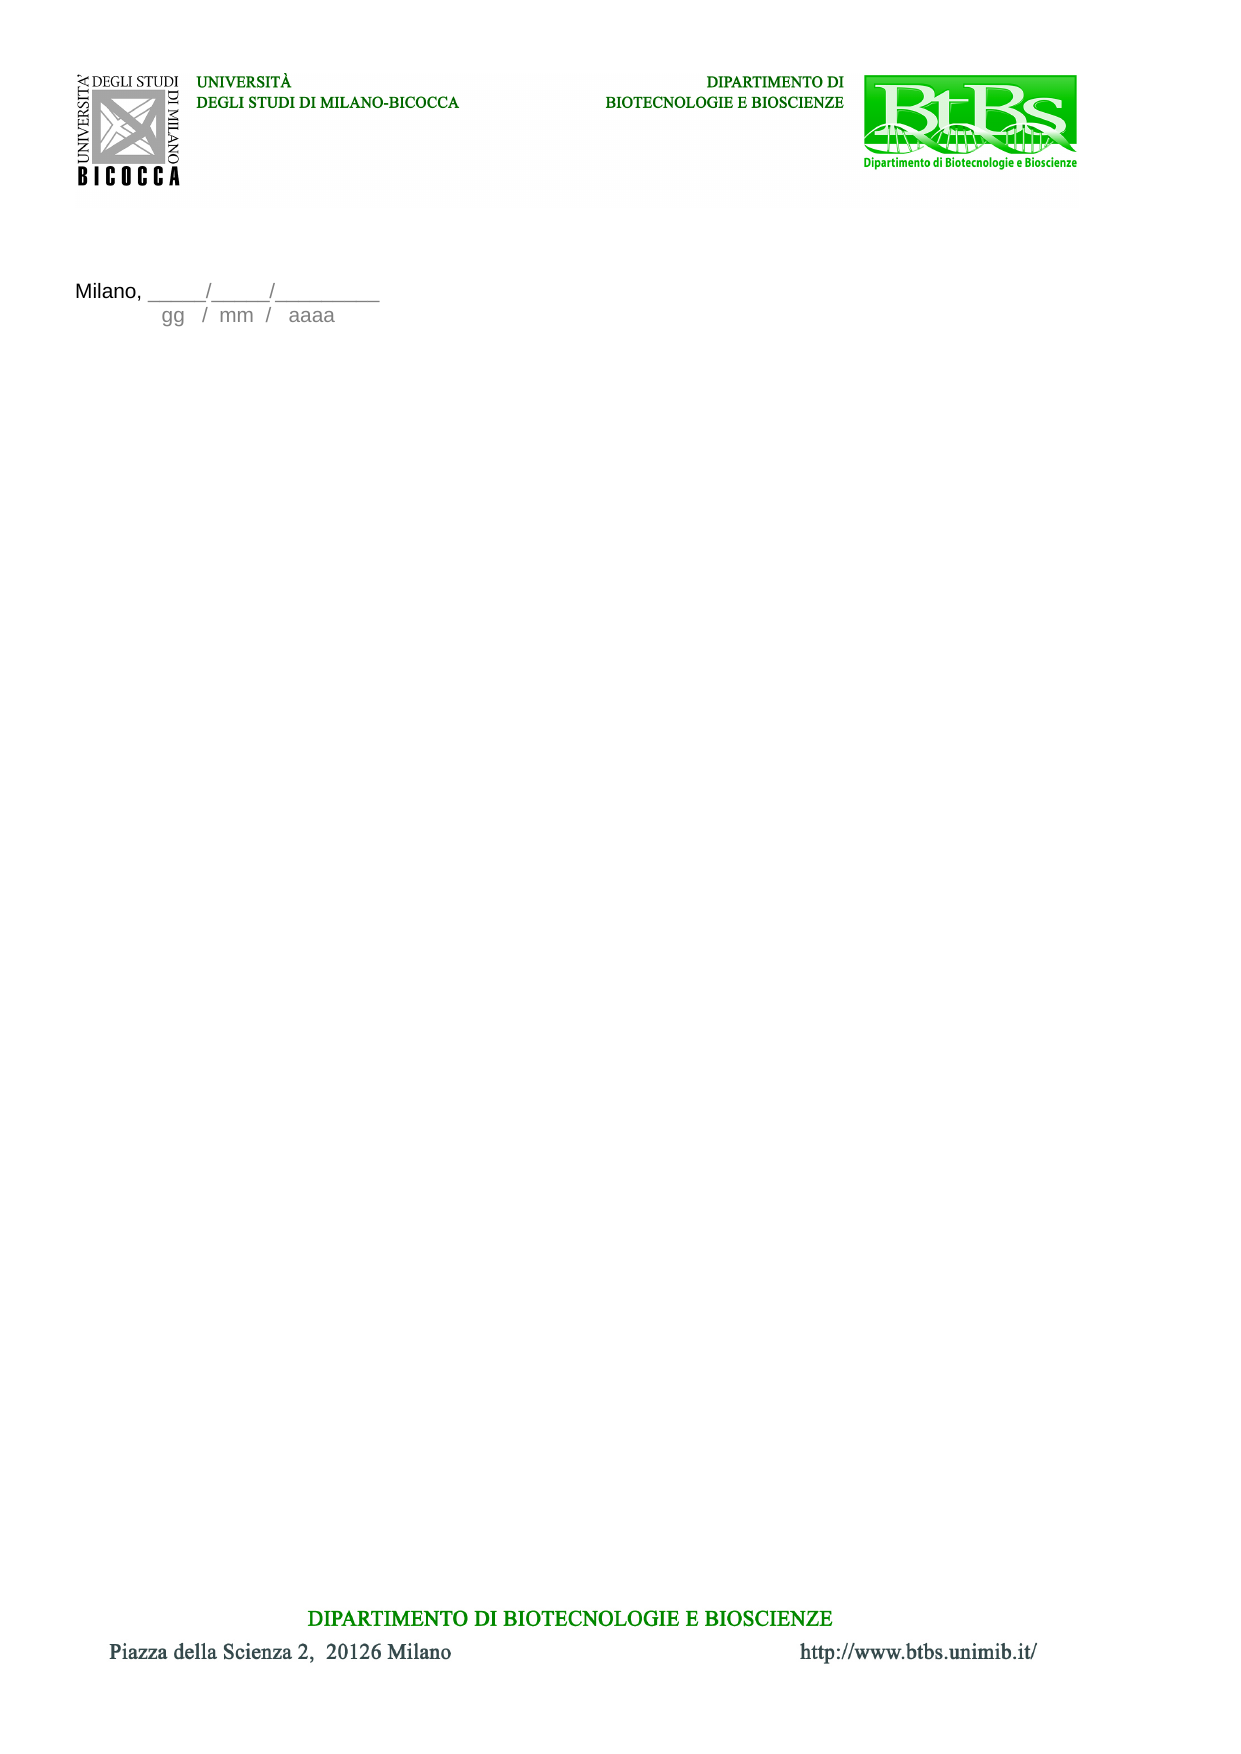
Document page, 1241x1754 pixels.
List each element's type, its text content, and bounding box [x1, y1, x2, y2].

picture [75, 1589, 1079, 1681]
picture [75, 73, 1079, 208]
text gg / mm / aaaa [75, 303, 1165, 327]
text Milano, _____/_____/_________ [75, 279, 1165, 303]
